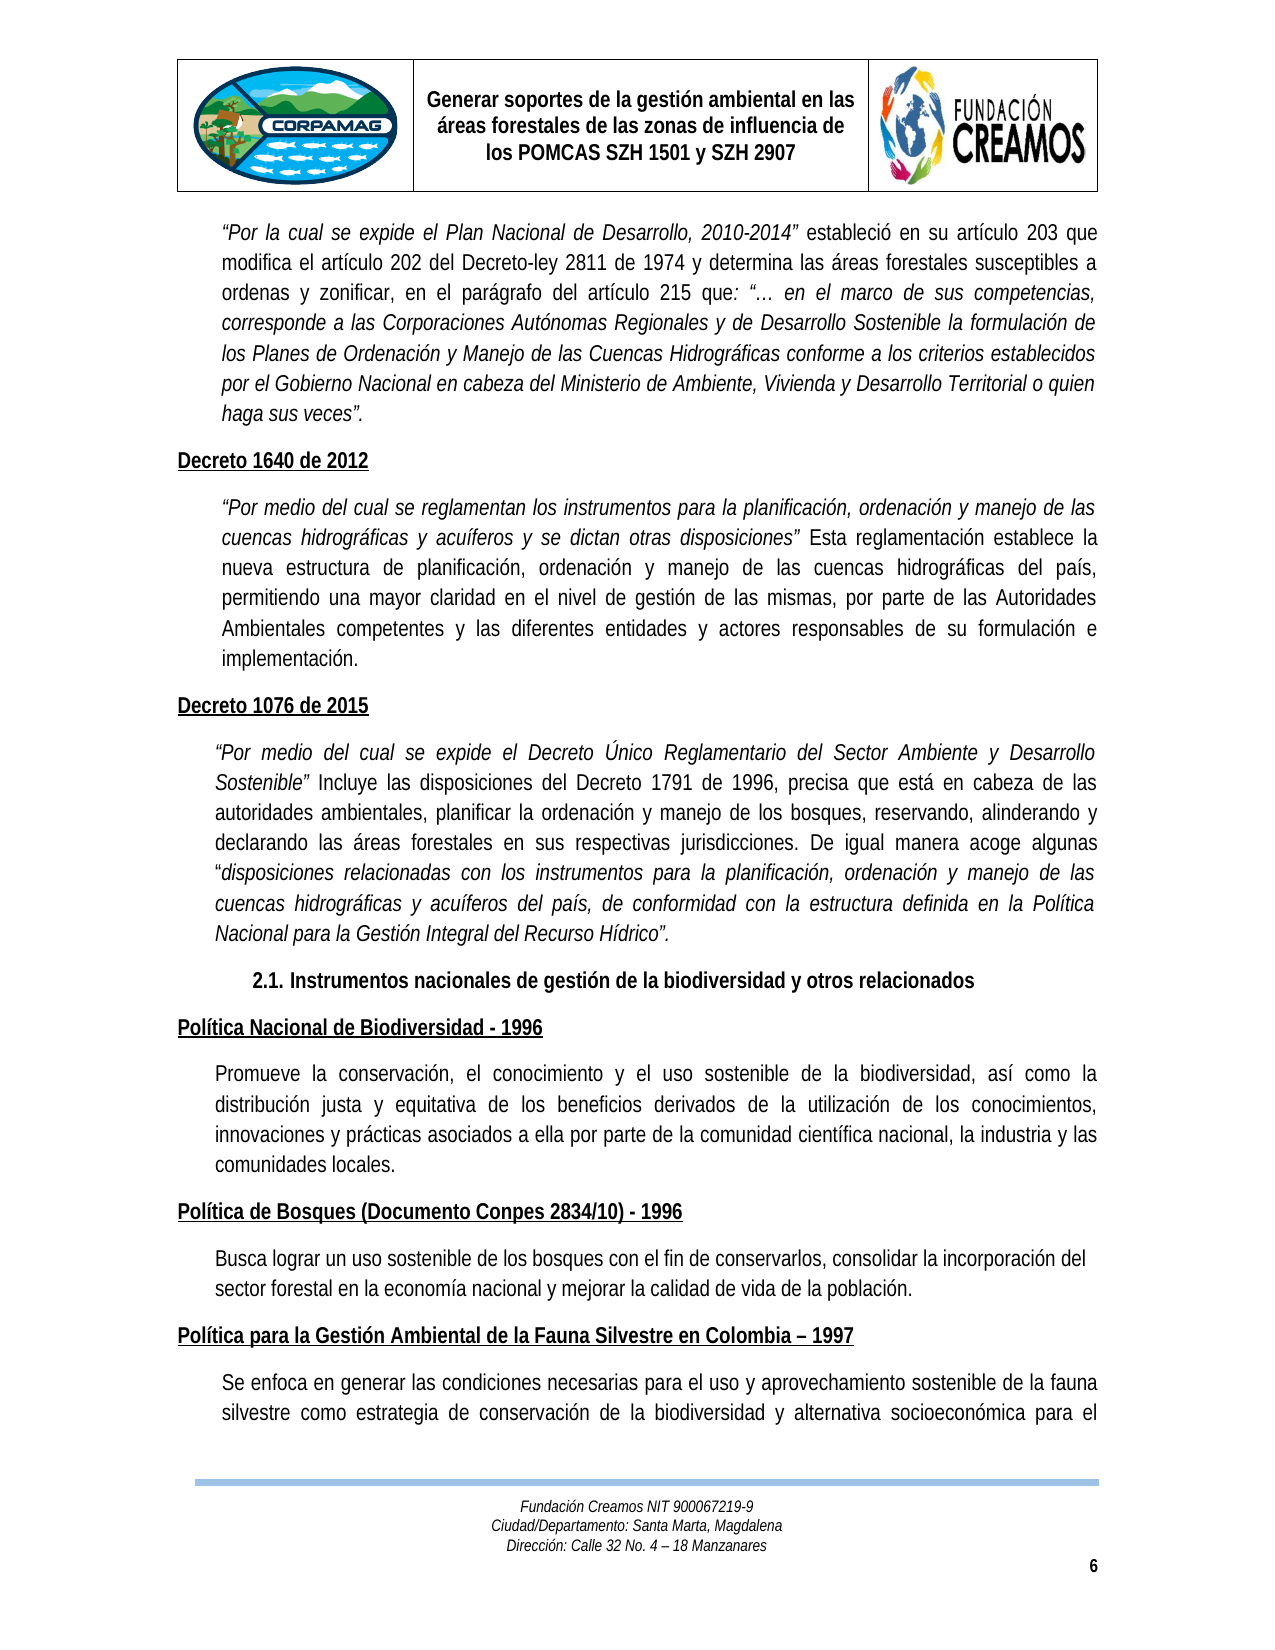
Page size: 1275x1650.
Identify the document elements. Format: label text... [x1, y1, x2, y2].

text Política de Bosques (Documento Conpes 2834/10) - 1996 [177, 1198, 1098, 1224]
text Decreto 1076 de 2015 [177, 692, 1098, 718]
text Promueve la conservación, el conocimiento y el uso sostenible de la biodiversidad, así como la distribución justa y equitativa de los beneficios derivados de la utilización de los conocimientos, innovaciones y prácticas asociados a ella por parte de la comunidad científica nacional, la industria y las comunidades locales. [215, 1060, 1098, 1177]
text “Por la cual se expide el Plan Nacional de Desarrollo, 2010-2014” estableció en su artículo 203 que modifica el artículo 202 del Decreto-ley 2811 de 1974 y determina las áreas forestales susceptibles a ordenas y zonificar, en el parágrafo del artículo 215 que: “… en el marco de sus competencias, corresponde a las Corporaciones Autónomas Regionales y de Desarrollo Sostenible la formulación de los Planes de Ordenación y Manejo de las Cuencas Hidrográficas conforme a los criterios establecidos por el Gobierno Nacional en cabeza del Ministerio de Ambiente, Vivienda y Desarrollo Territorial o quien haga sus veces”. [222, 219, 1098, 426]
text “Por medio del cual se reglamentan los instrumentos para la planificación, ordenación y manejo de las cuencas hidrográficas y acuíferos y se dictan otras disposiciones” Esta reglamentación establece la nueva estructura de planificación, ordenación y manejo de las cuencas hidrográficas del país, permitiendo una mayor claridad en el nivel de gestión de las mismas, por parte de las Autoridades Ambientales competentes y las diferentes entidades y actores responsables de su formulación e implementación. [222, 494, 1098, 671]
text Política Nacional de Biodiversidad - 1996 [177, 1013, 1098, 1040]
picture [880, 66, 1086, 185]
list Instrumentos nacionales de gestión de la biodiversidad y otros relacionados [252, 967, 1098, 993]
text Política para la Gestión Ambiental de la Fauna Silvestre en Colombia – 1997 [177, 1322, 1098, 1348]
text “Por medio del cual se expide el Decreto Único Reglamentario del Sector Ambiente y Desarrollo Sostenible” Incluye las disposiciones del Decreto 1791 de 1996, precisa que está en cabeza de las autoridades ambientales, planificar la ordenación y manejo de los bosques, reservando, alinderando y declarando las áreas forestales en sus respectivas jurisdicciones. De igual manera acoge algunas “disposiciones relacionadas con los instrumentos para la planificación, ordenación y manejo de las cuencas hidrográficas y acuíferos del país, de conformidad con la estructura definida en la Política Nacional para la Gestión Integral del Recurso Hídrico”. [215, 738, 1098, 946]
text Decreto 1640 de 2012 [177, 447, 1098, 473]
text Busca lograr un uso sostenible de los bosques con el fin de conservarlos, consolidar la incorporación del sector forestal en la economía nacional y mejorar la calidad de vida de la población. [215, 1245, 1098, 1301]
picture [193, 66, 398, 185]
